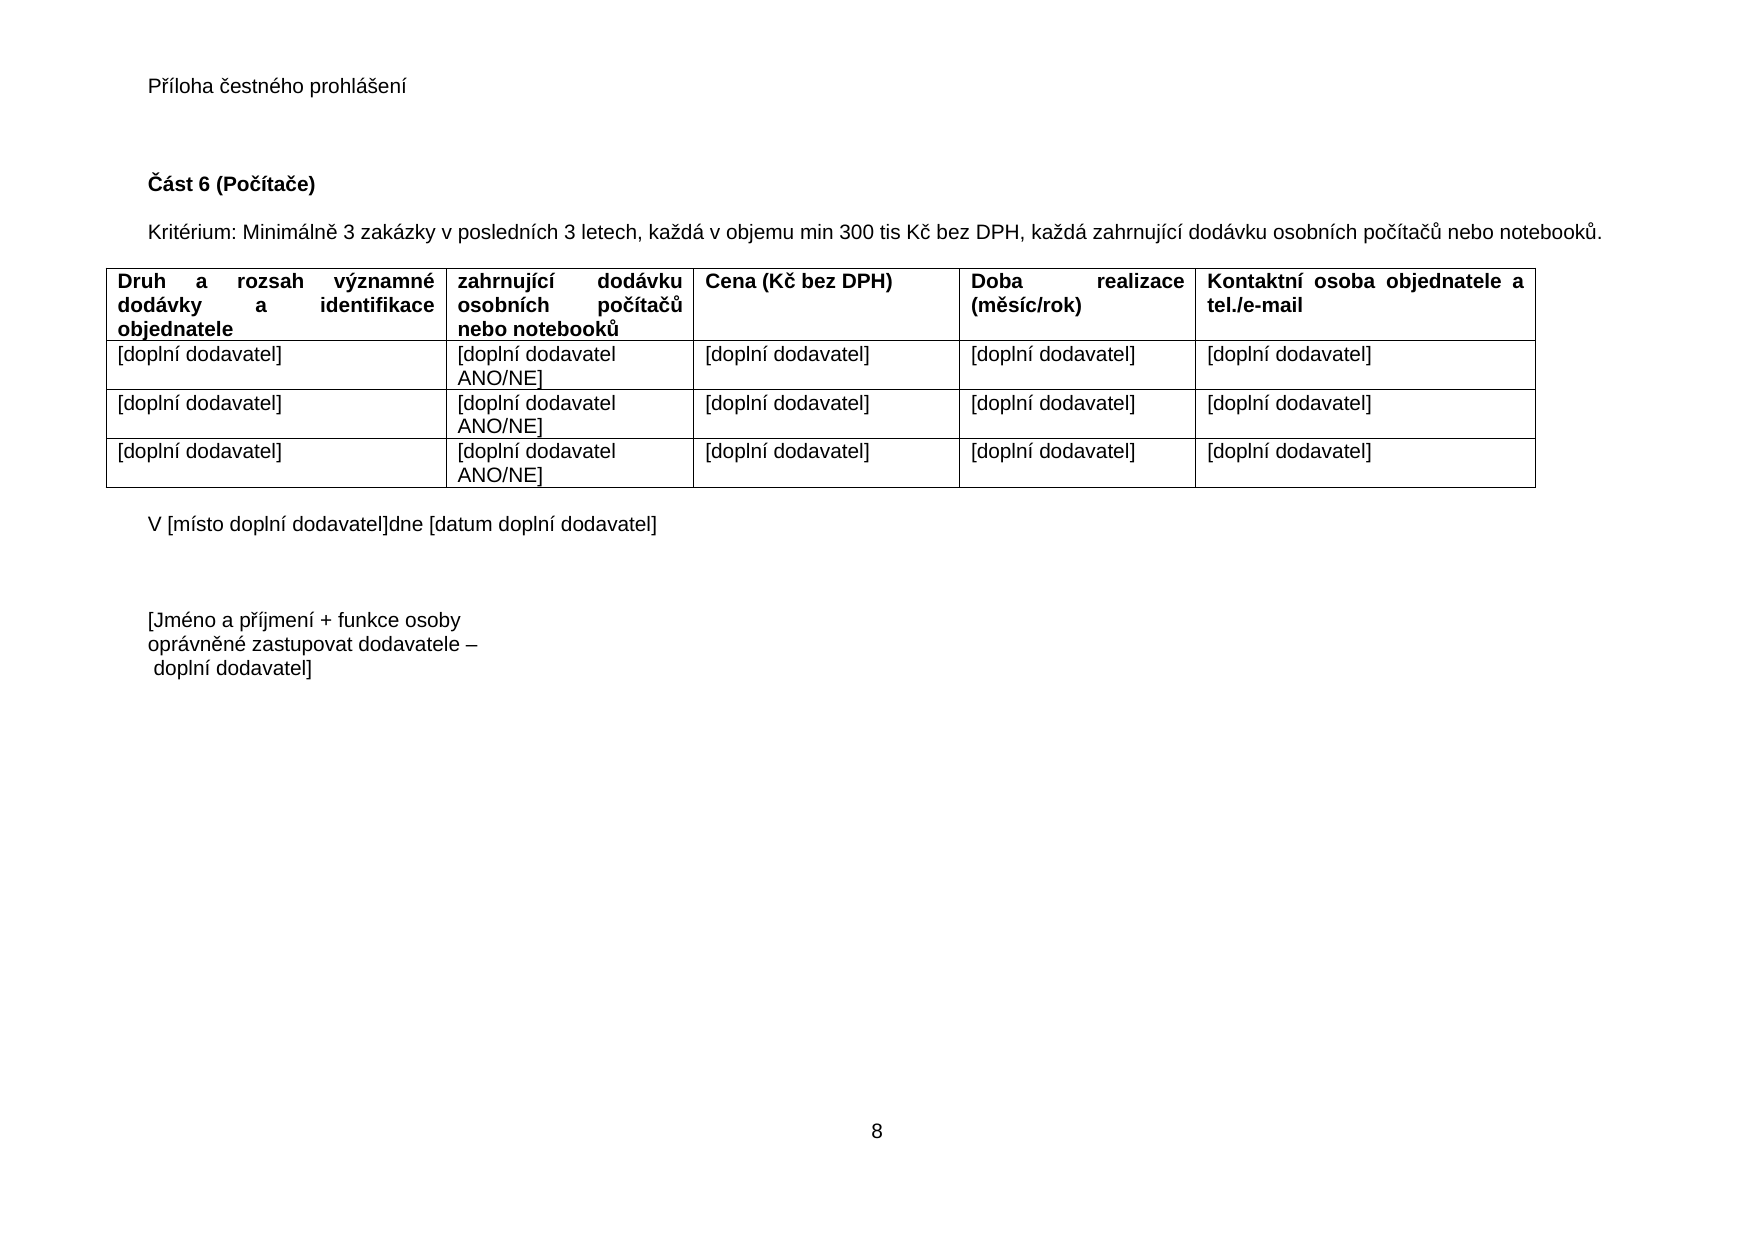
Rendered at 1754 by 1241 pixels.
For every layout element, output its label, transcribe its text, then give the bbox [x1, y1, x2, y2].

table_header Druh a rozsah významné dodávky a identifikace objednatele [107, 269, 446, 340]
table_cell [doplní dodavatel] [960, 390, 1195, 438]
table_cell [doplní dodavatel] [960, 439, 1195, 487]
text oprávněné zastupovat dodavatele – [148, 632, 1606, 656]
table_header Kontaktní osoba objednatele a tel./e-mail [1196, 269, 1535, 340]
table_cell [doplní dodavatel] [1196, 341, 1535, 389]
table_cell [doplní dodavatel ANO/NE] [447, 390, 693, 438]
table_cell [doplní dodavatel] [960, 341, 1195, 389]
table_header Cena (Kč bez DPH) [694, 269, 959, 340]
table_cell [doplní dodavatel] [107, 341, 446, 389]
table_cell [doplní dodavatel] [1196, 439, 1535, 487]
table_cell [doplní dodavatel] [107, 390, 446, 438]
table_cell [doplní dodavatel ANO/NE] [447, 439, 693, 487]
table_header Doba realizace (měsíc/rok) [960, 269, 1195, 340]
table_cell [doplní dodavatel] [694, 341, 959, 389]
table_cell [doplní dodavatel] [107, 439, 446, 487]
table_cell [doplní dodavatel] [694, 439, 959, 487]
table_cell [doplní dodavatel] [1196, 390, 1535, 438]
table_header zahrnující dodávku osobních počítačů nebo notebooků [447, 269, 693, 340]
table_cell [doplní dodavatel ANO/NE] [447, 341, 693, 389]
text Kritérium: Minimálně 3 zakázky v posledních 3 letech, každá v objemu min 300 tis Kč bez DPH, každá zahrnující dodávku osobních počítačů nebo notebooků. [148, 219, 1606, 243]
text doplní dodavatel] [148, 656, 1606, 680]
text [Jméno a příjmení + funkce osoby [148, 608, 1606, 632]
table_cell [doplní dodavatel] [694, 390, 959, 438]
text Část 6 (Počítače) [148, 172, 1606, 196]
text V [místo doplní dodavatel]dne [datum doplní dodavatel] [148, 512, 1606, 536]
